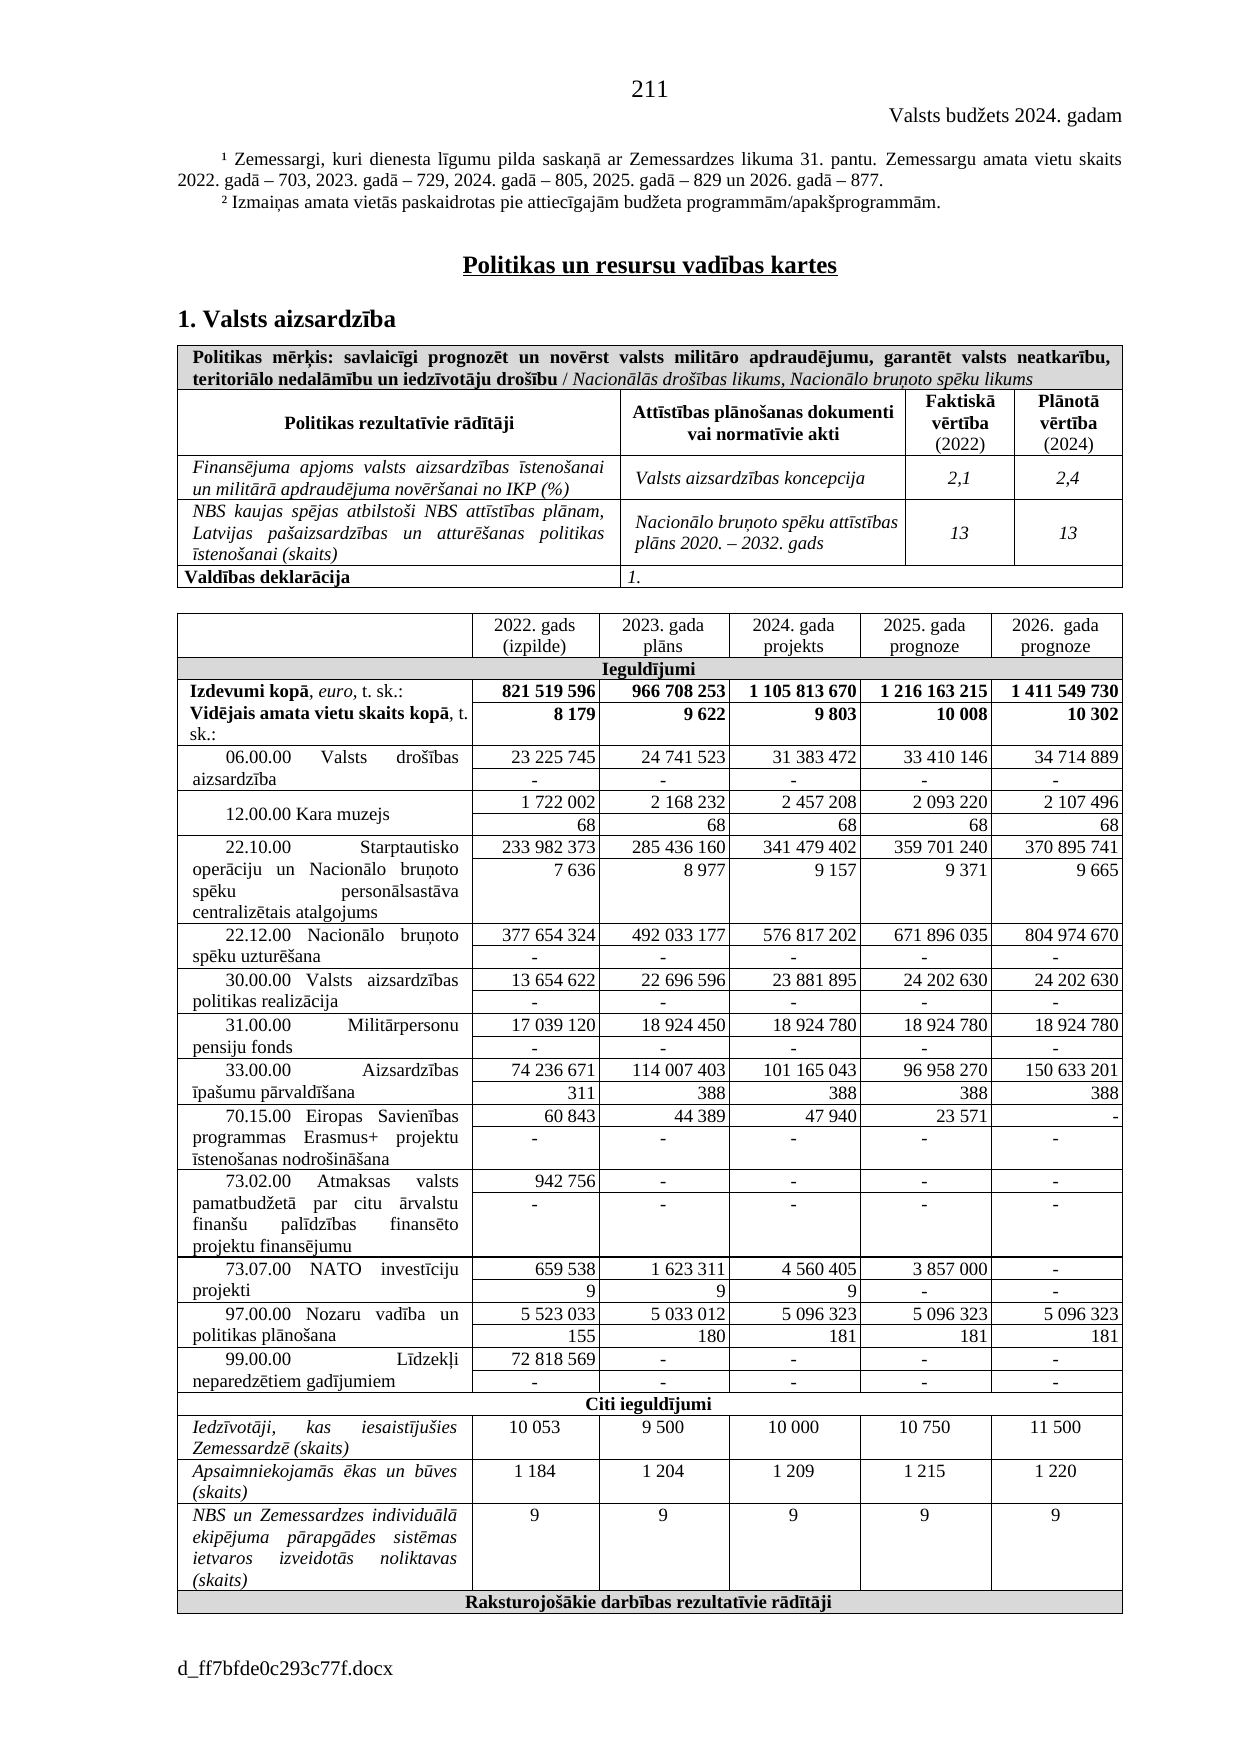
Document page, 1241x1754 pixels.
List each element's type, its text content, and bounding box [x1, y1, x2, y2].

table_cell 23 571 [861, 1105, 991, 1126]
table_cell Attīstības plānošanas dokumenti vai normatīvie akti [621, 390, 905, 455]
table_cell - [992, 1105, 1122, 1126]
table_cell 24 202 630 [992, 969, 1122, 990]
table_cell - [730, 946, 860, 968]
table_cell 10 302 [992, 703, 1122, 745]
table_cell 2 168 232 [600, 791, 729, 813]
table_cell - [600, 1348, 729, 1369]
table_cell - [600, 1193, 729, 1256]
table_cell 181 [861, 1325, 991, 1347]
table_cell - [730, 1037, 860, 1058]
table_cell 10 000 [730, 1416, 860, 1459]
table_cell - [600, 1127, 729, 1169]
table_cell - [730, 1371, 860, 1392]
table_cell - [992, 991, 1122, 1013]
table_cell 13 [1015, 500, 1122, 565]
table_cell 68 [992, 814, 1122, 835]
table_cell Nacionālo bruņoto spēku attīstības plāns 2020. – 2032. gads [621, 500, 905, 565]
table_cell 1 204 [600, 1460, 729, 1503]
table_cell 73.07.00 NATO investīciju projekti [178, 1258, 472, 1302]
table_cell 2 107 496 [992, 791, 1122, 813]
table_cell - [861, 1170, 991, 1192]
table_cell 5 096 323 [730, 1303, 860, 1324]
text ¹ Zemessargi, kuri dienesta līgumu pilda saskaņā ar Zemessardzes likuma 31. pantu. Zemessargu amata vietu skaits 2022. gadā – 703, 2023. gadā – 729, 2024. gadā – 805, 2025. gadā – 829 un 2026. gadā – 877. [177, 148, 1122, 191]
table_cell NBS kaujas spējas atbilstoši NBS attīstības plānam, Latvijas pašaizsardzības un atturēšanas politikas īstenošanai (skaits) [178, 500, 620, 565]
table_cell - [730, 769, 860, 790]
table_cell Plānotā vērtība (2024) [1015, 390, 1122, 455]
table_cell 1 623 311 [600, 1258, 729, 1279]
table_cell Citi ieguldījumi [178, 1393, 1122, 1415]
table_cell - [730, 991, 860, 1013]
table_cell 34 714 889 [992, 746, 1122, 767]
table_cell 22.10.00 Starptautisko operāciju un Nacionālo bruņoto spēku personālsastāva centralizētais atalgojums [178, 836, 472, 923]
table_cell 181 [730, 1325, 860, 1347]
table_cell 576 817 202 [730, 924, 860, 945]
table_cell 388 [861, 1082, 991, 1103]
table_cell 9 803 [730, 703, 860, 745]
table_cell 74 236 671 [473, 1059, 599, 1081]
table_cell Ieguldījumi [178, 658, 1122, 679]
table_cell 06.00.00 Valsts drošības aizsardzība [178, 746, 472, 790]
table_cell 4 560 405 [730, 1258, 860, 1279]
table_cell 388 [992, 1082, 1122, 1103]
table_cell 285 436 160 [600, 836, 729, 858]
table_cell - [861, 946, 991, 968]
table_cell 5 096 323 [992, 1303, 1122, 1324]
table_cell - [600, 769, 729, 790]
text ² Izmaiņas amata vietās paskaidrotas pie attiecīgajām budžeta programmām/apakšprogrammām. [177, 191, 1122, 212]
table_cell - [992, 1037, 1122, 1058]
table_cell 3 857 000 [861, 1258, 991, 1279]
table_cell 96 958 270 [861, 1059, 991, 1081]
table_cell 68 [473, 814, 599, 835]
table_cell 942 756 [473, 1170, 599, 1192]
table_cell - [730, 1170, 860, 1192]
table_cell 155 [473, 1325, 599, 1347]
table_cell 60 843 [473, 1105, 599, 1126]
table_cell - [730, 1127, 860, 1169]
table_cell 9 [730, 1280, 860, 1302]
table_cell - [861, 1193, 991, 1256]
table_header 2023. gada plāns [600, 614, 729, 657]
table_cell 9 [600, 1504, 729, 1590]
table_cell - [992, 1371, 1122, 1392]
table_cell 5 523 033 [473, 1303, 599, 1324]
table_cell 47 940 [730, 1105, 860, 1126]
table_cell 22.12.00 Nacionālo bruņoto spēku uzturēšana [178, 924, 472, 968]
table_header [178, 614, 472, 657]
table_cell - [473, 1037, 599, 1058]
table_cell - [600, 1037, 729, 1058]
table_cell - [861, 769, 991, 790]
table_cell 388 [600, 1082, 729, 1103]
table_cell 13 654 622 [473, 969, 599, 990]
table_cell - [600, 991, 729, 1013]
table_cell 68 [861, 814, 991, 835]
table_cell 1 220 [992, 1460, 1122, 1503]
table_cell 1. [621, 566, 1122, 587]
table_header 2025. gada prognoze [861, 614, 991, 657]
table_cell - [992, 1170, 1122, 1192]
table_cell 9 [473, 1504, 599, 1590]
table_cell 99.00.00 Līdzekļi neparedzētiem gadījumiem [178, 1348, 472, 1392]
table_cell 377 654 324 [473, 924, 599, 945]
table_header 2024. gada projekts [730, 614, 860, 657]
table_cell 10 008 [861, 703, 991, 745]
table_cell - [992, 769, 1122, 790]
table_cell 9 [600, 1280, 729, 1302]
table_cell 370 895 741 [992, 836, 1122, 858]
table_cell 44 389 [600, 1105, 729, 1126]
table_cell - [992, 1348, 1122, 1369]
table_cell Faktiskā vērtība (2022) [906, 390, 1014, 455]
table_cell - [730, 1193, 860, 1256]
table_cell - [473, 946, 599, 968]
table_cell 7 636 [473, 859, 599, 923]
table_cell 1 215 [861, 1460, 991, 1503]
table_cell - [473, 991, 599, 1013]
table_cell Izdevumi kopā, euro, t. sk.: Vidējais amata vietu skaits kopā, t. sk.: [178, 680, 472, 745]
table_cell 72 818 569 [473, 1348, 599, 1369]
table_cell 181 [992, 1325, 1122, 1347]
table_cell 10 053 [473, 1416, 599, 1459]
table_cell 311 [473, 1082, 599, 1103]
table_cell 11 500 [992, 1416, 1122, 1459]
table_cell 101 165 043 [730, 1059, 860, 1081]
table_cell 9 [992, 1504, 1122, 1590]
table_cell 5 096 323 [861, 1303, 991, 1324]
table_cell 73.02.00 Atmaksas valsts pamatbudžetā par citu ārvalstu finanšu palīdzības finansēto projektu finansējumu [178, 1170, 472, 1256]
table_cell - [992, 946, 1122, 968]
table_cell 9 665 [992, 859, 1122, 923]
table_cell 22 696 596 [600, 969, 729, 990]
table_header 2022. gads (izpilde) [473, 614, 599, 657]
table_cell 9 157 [730, 859, 860, 923]
table_cell Raksturojošākie darbības rezultatīvie rādītāji [178, 1591, 1122, 1613]
table_cell 5 033 012 [600, 1303, 729, 1324]
table_cell 233 982 373 [473, 836, 599, 858]
table_cell - [992, 1127, 1122, 1169]
table_cell 31 383 472 [730, 746, 860, 767]
table_cell 18 924 780 [730, 1014, 860, 1036]
table_cell 359 701 240 [861, 836, 991, 858]
table_cell 966 708 253 [600, 680, 729, 702]
text Politikas un resursu vadības kartes [177, 250, 1122, 279]
table_cell 1 411 549 730 [992, 680, 1122, 702]
table_cell 2,4 [1015, 456, 1122, 499]
table_cell 9 371 [861, 859, 991, 923]
table_cell 804 974 670 [992, 924, 1122, 945]
table_cell 10 750 [861, 1416, 991, 1459]
table_cell - [861, 1037, 991, 1058]
table_cell Valdības deklarācija [178, 566, 620, 587]
table_cell 9 622 [600, 703, 729, 745]
table_cell 492 033 177 [600, 924, 729, 945]
table_cell 18 924 450 [600, 1014, 729, 1036]
table_cell 97.00.00 Nozaru vadība un politikas plānošana [178, 1303, 472, 1347]
table_cell 1 105 813 670 [730, 680, 860, 702]
table_cell Politikas rezultatīvie rādītāji [178, 390, 620, 455]
table_cell - [730, 1348, 860, 1369]
table_cell 30.00.00 Valsts aizsardzības politikas realizācija [178, 969, 472, 1013]
table_cell 150 633 201 [992, 1059, 1122, 1081]
table_cell 31.00.00 Militārpersonu pensiju fonds [178, 1014, 472, 1058]
table_cell 8 977 [600, 859, 729, 923]
table_cell 12.00.00 Kara muzejs [178, 791, 472, 835]
table_cell 18 924 780 [992, 1014, 1122, 1036]
table_cell 659 538 [473, 1258, 599, 1279]
table_cell 1 216 163 215 [861, 680, 991, 702]
table_cell 671 896 035 [861, 924, 991, 945]
table_cell - [992, 1280, 1122, 1302]
table_cell 68 [730, 814, 860, 835]
table_cell 9 [861, 1504, 991, 1590]
table_cell 9 500 [600, 1416, 729, 1459]
table_cell Finansējuma apjoms valsts aizsardzības īstenošanai un militārā apdraudējuma novēršanai no IKP (%) [178, 456, 620, 499]
table_cell 70.15.00 Eiropas Savienības programmas Erasmus+ projektu īstenošanas nodrošināšana [178, 1105, 472, 1169]
table_cell 1 209 [730, 1460, 860, 1503]
table_cell 2 457 208 [730, 791, 860, 813]
table_cell 180 [600, 1325, 729, 1347]
table_cell 8 179 [473, 703, 599, 745]
table_cell - [992, 1258, 1122, 1279]
table_cell - [861, 1127, 991, 1169]
table_cell 23 881 895 [730, 969, 860, 990]
table_cell 9 [730, 1504, 860, 1590]
table_cell 2 093 220 [861, 791, 991, 813]
table_cell Iedzīvotāji, kas iesaistījušies Zemessardzē (skaits) [178, 1416, 472, 1459]
table_cell 24 741 523 [600, 746, 729, 767]
table_cell Valsts aizsardzības koncepcija [621, 456, 905, 499]
table_cell NBS un Zemessardzes individuālā ekipējuma pārapgādes sistēmas ietvaros izveidotās noliktavas (skaits) [178, 1504, 472, 1590]
table_cell - [473, 769, 599, 790]
table_cell Apsaimniekojamās ēkas un būves (skaits) [178, 1460, 472, 1503]
table_cell - [473, 1371, 599, 1392]
table_header Politikas mērķis: savlaicīgi prognozēt un novērst valsts militāro apdraudējumu, garantēt valsts neatkarību, teritoriālo nedalāmību un iedzīvotāju drošību / Nacionālās drošības likums, Nacionālo bruņoto spēku likums [178, 346, 1122, 389]
table_cell 1 184 [473, 1460, 599, 1503]
table_cell - [473, 1127, 599, 1169]
table_cell - [600, 1170, 729, 1192]
table_cell - [600, 1371, 729, 1392]
table_cell - [473, 1193, 599, 1256]
table_cell 24 202 630 [861, 969, 991, 990]
table_cell 341 479 402 [730, 836, 860, 858]
table_cell - [861, 991, 991, 1013]
table_cell - [861, 1371, 991, 1392]
table_cell 68 [600, 814, 729, 835]
table_cell 388 [730, 1082, 860, 1103]
table_cell 18 924 780 [861, 1014, 991, 1036]
table_cell - [861, 1280, 991, 1302]
table_cell - [992, 1193, 1122, 1256]
table_cell 13 [906, 500, 1014, 565]
table_cell 33.00.00 Aizsardzības īpašumu pārvaldīšana [178, 1059, 472, 1103]
table_cell 17 039 120 [473, 1014, 599, 1036]
table_header 2026. gada prognoze [992, 614, 1122, 657]
table_cell 23 225 745 [473, 746, 599, 767]
table_cell - [600, 946, 729, 968]
table_cell 2,1 [906, 456, 1014, 499]
table_cell - [861, 1348, 991, 1369]
text 1. Valsts aizsardzība [177, 304, 1122, 332]
table_cell 114 007 403 [600, 1059, 729, 1081]
table_cell 821 519 596 [473, 680, 599, 702]
table_cell 9 [473, 1280, 599, 1302]
table_cell 33 410 146 [861, 746, 991, 767]
table_cell 1 722 002 [473, 791, 599, 813]
